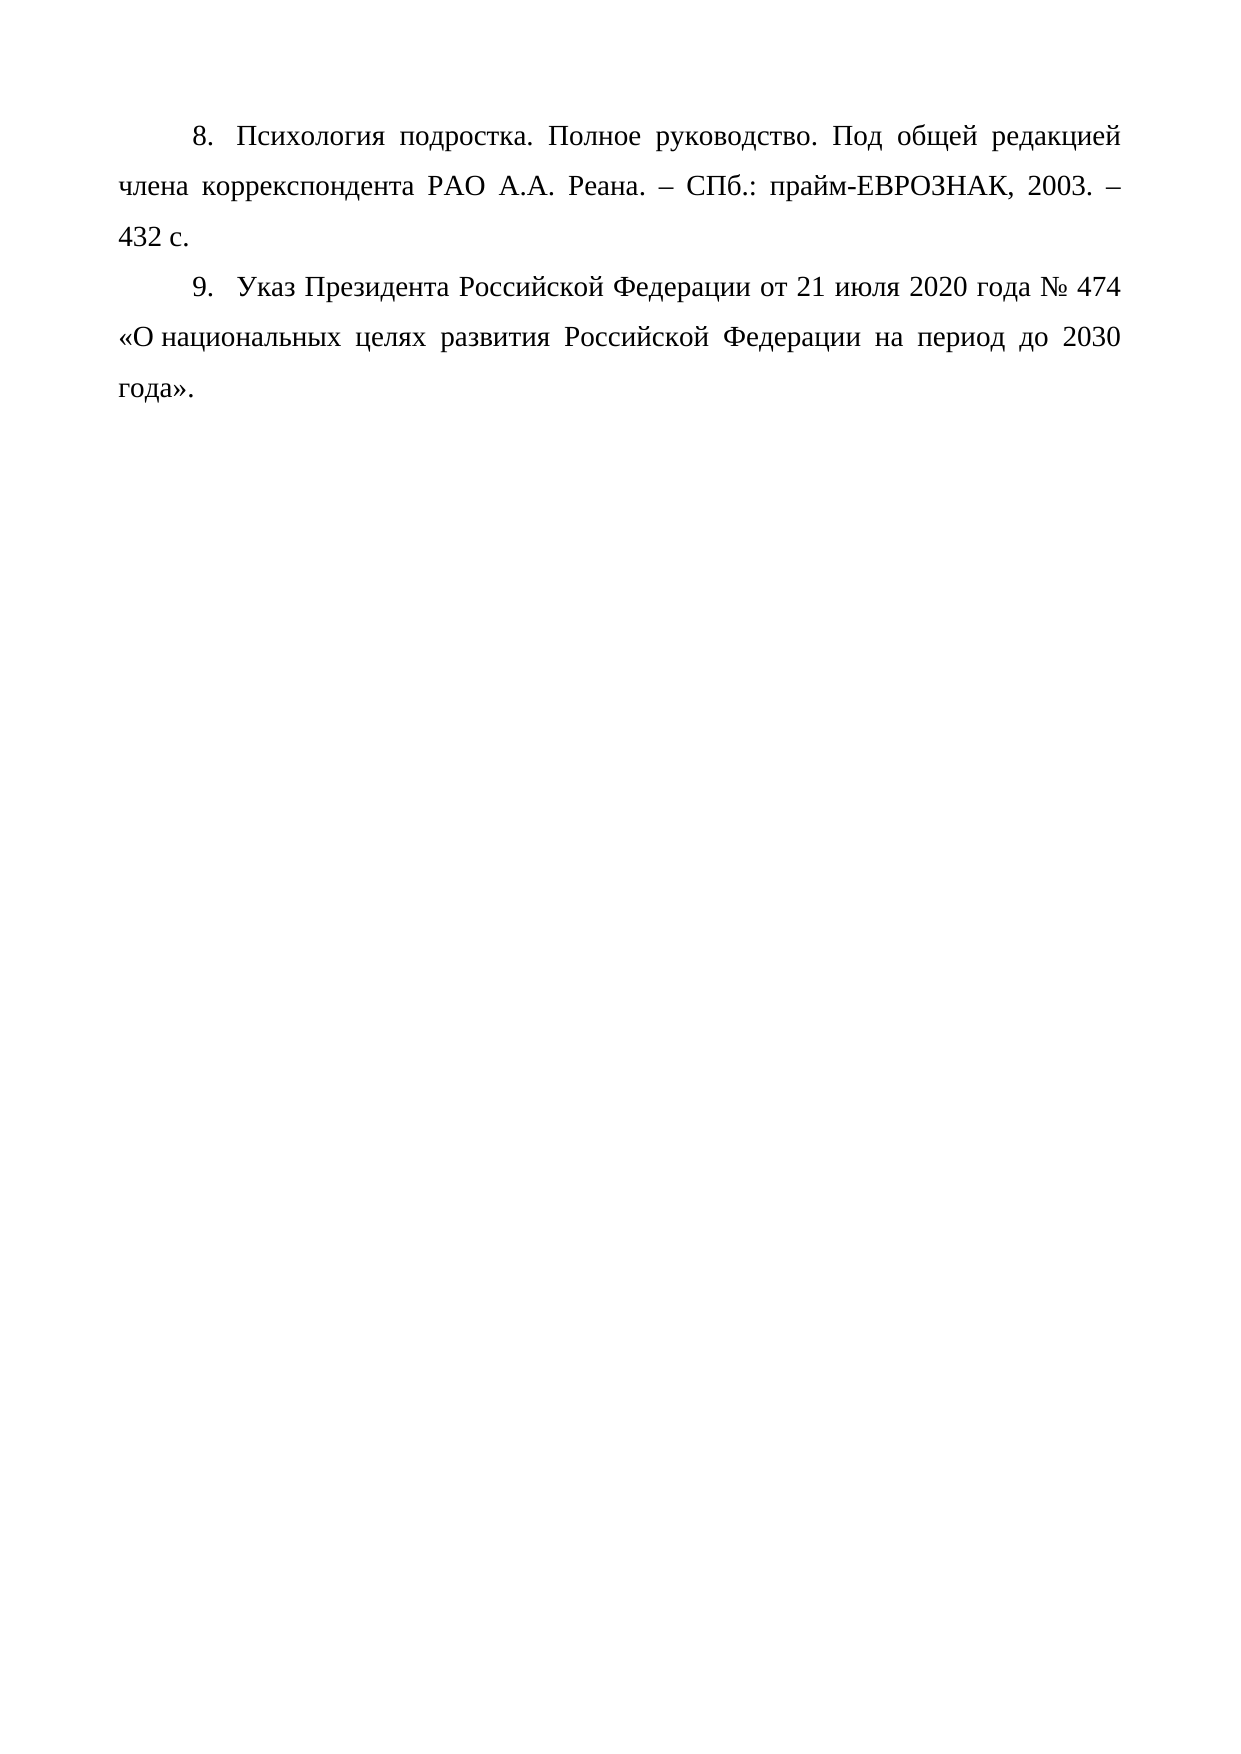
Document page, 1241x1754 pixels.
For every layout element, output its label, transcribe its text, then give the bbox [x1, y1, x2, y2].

list Психология подростка. Полное руководство. Под общей редакцией члена коррекспондента РАО А.А. Реана. – СПб.: прайм-ЕВРОЗНАК, 2003. – 432 с. [118, 118, 1122, 252]
list Указ Президента Российской Федерации от 21 июля 2020 года № 474 «О национальных целях развития Российской Федерации на период до 2030 года». [118, 269, 1122, 403]
